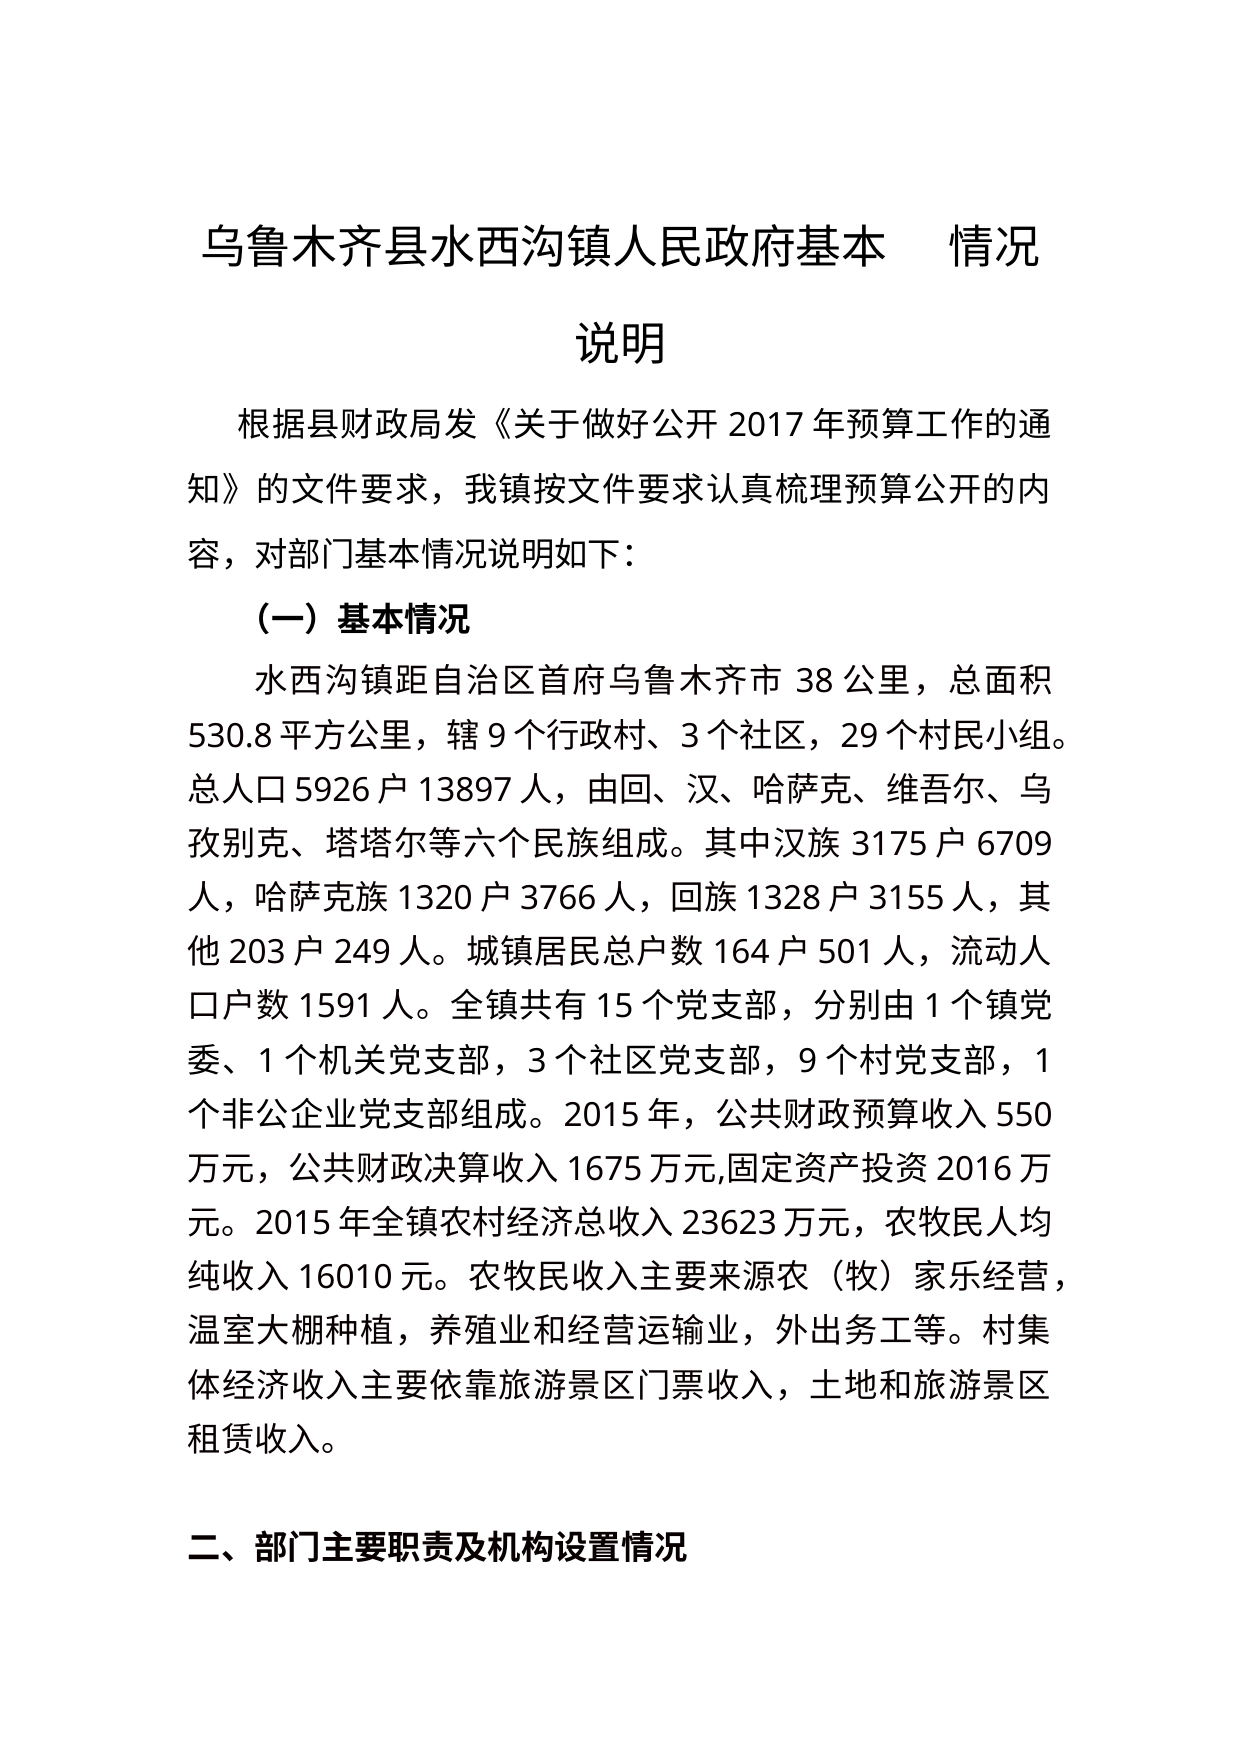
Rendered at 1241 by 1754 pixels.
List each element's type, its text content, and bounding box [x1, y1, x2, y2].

text （一）基本情况 [187, 584, 1053, 649]
text 根据县财政局发《关于做好公开2017年预算工作的通知》的文件要求，我镇按文件要求认真梳理预算公开的内容，对部门基本情况说明如下： [187, 389, 1053, 584]
text 乌鲁木齐县水西沟镇人民政府基本 情况说明 [187, 194, 1053, 389]
list 部门主要职责及机构设置情况 [187, 1516, 1053, 1570]
text 水西沟镇距自治区首府乌鲁木齐市 38公里，总面积530.8平方公里，辖9个行政村、3个社区，29个村民小组。总人口5926户13897人，由回、汉、哈萨克、维吾尔、乌孜别克、塔塔尔等六个民族组成。其中汉族3175户6709人，哈萨克族1320户3766人，回族1328户3155人，其他203户249人。城镇居民总户数164户501人，流动人口户数1591人。全镇共有15个党支部，分别由1个镇党委、1个机关党支部，3个社区党支部，9个村党支部，1个非公企业党支部组成。2015年，公共财政预算收入550万元，公共财政决算收入1675万元,固定资产投资2016万元。2015年全镇农村经济总收入23623万元，农牧民人均纯收入16010元。农牧民收入主要来源农（牧）家乐经营，温室大棚种植，养殖业和经营运输业，外出务工等。村集体经济收入主要依靠旅游景区门票收入，土地和旅游景区租赁收入。 [187, 649, 1053, 1462]
